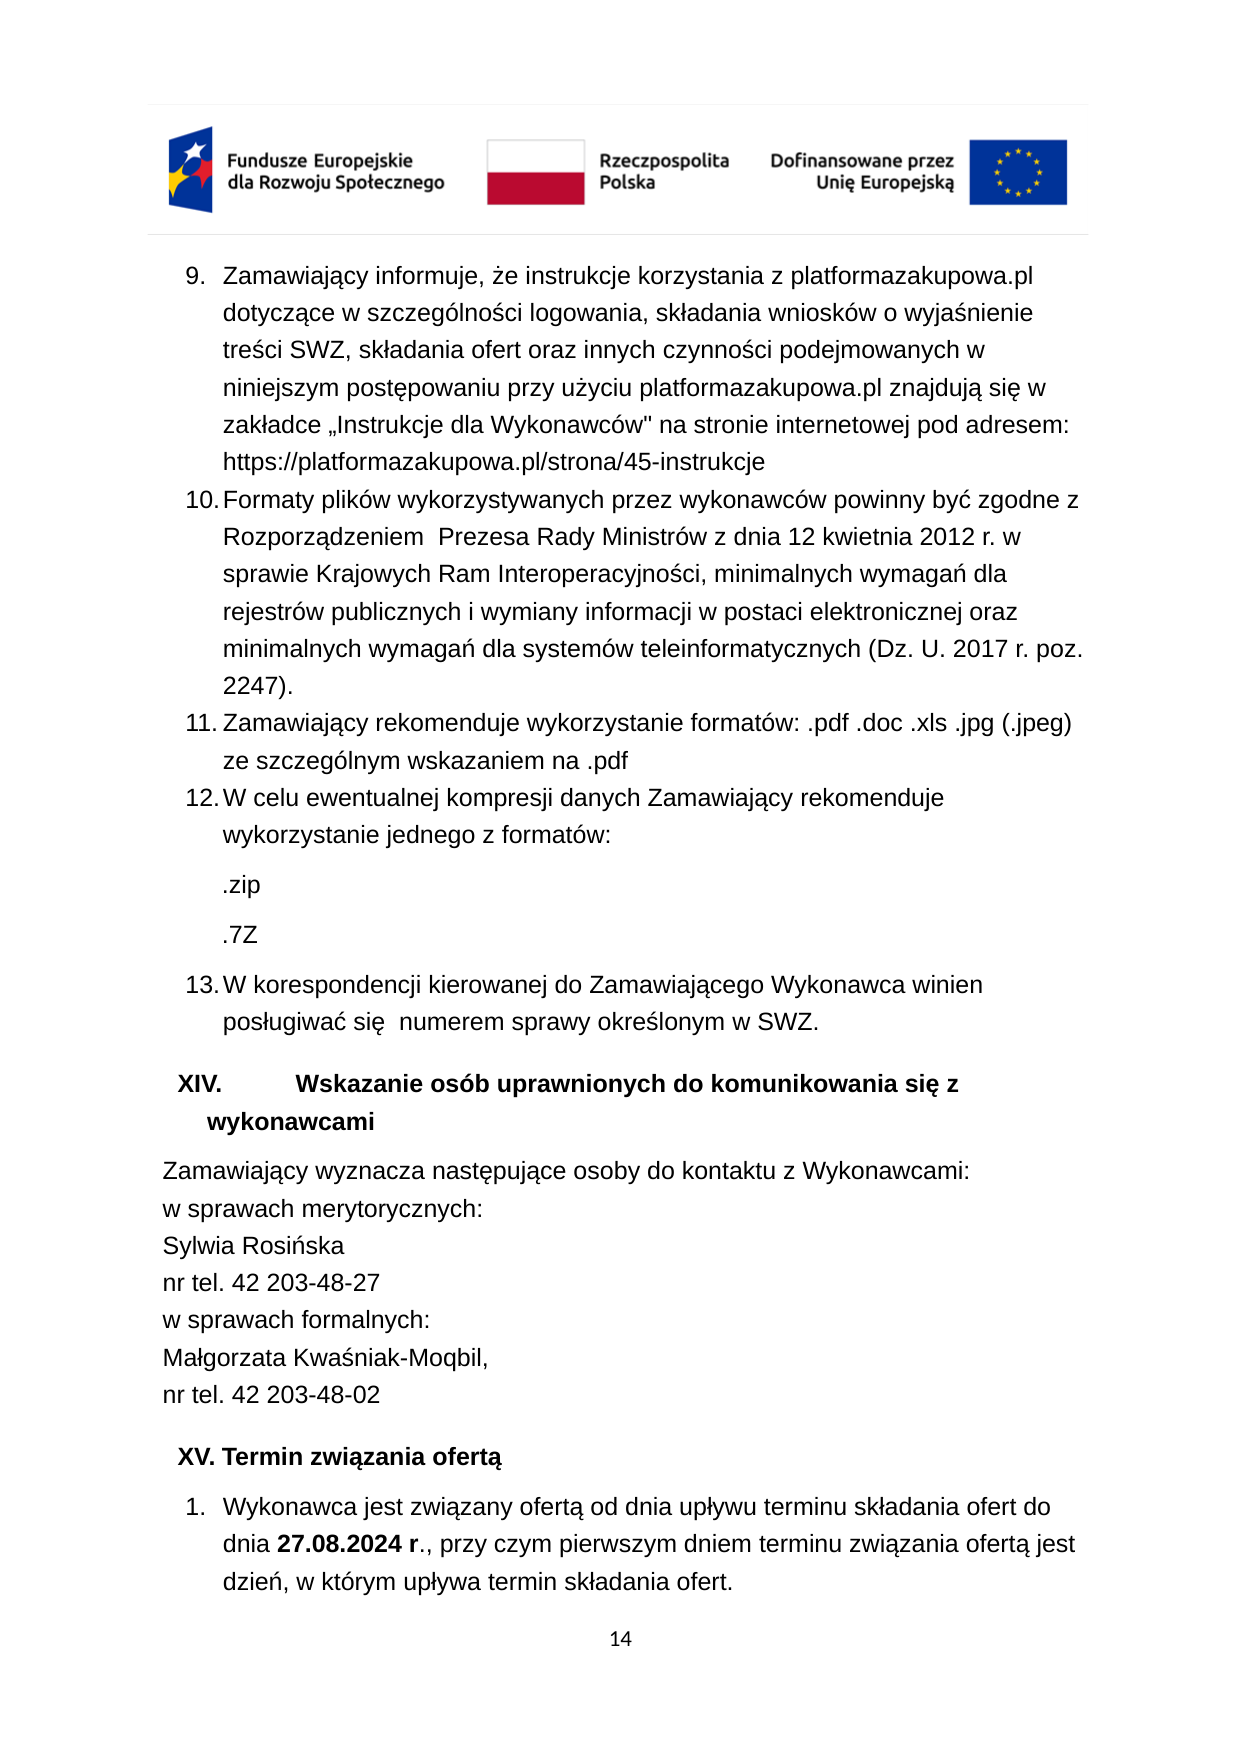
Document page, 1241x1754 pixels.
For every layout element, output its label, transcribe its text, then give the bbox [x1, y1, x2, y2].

text Małgorzata Kwaśniak-Moqbil, [148, 1343, 1092, 1371]
text .7Z [222, 920, 1092, 948]
text nr tel. 42 203-48-27 [148, 1268, 1092, 1297]
list W celu ewentualnej kompresji danych Zamawiający rekomenduje wykorzystanie jednego z formatów: [185, 783, 1092, 849]
list Formaty plików wykorzystywanych przez wykonawców powinny być zgodne z Rozporządzeniem Prezesa Rady Ministrów z dnia 12 kwietnia 2012 r. w sprawie Krajowych Ram Interoperacyjności, minimalnych wymagań dla rejestrów publicznych i wymiany informacji w postaci elektronicznej oraz minimalnych wymagań dla systemów teleinformatycznych (Dz. U. 2017 r. poz. 2247). [185, 484, 1092, 700]
picture [147, 73, 1093, 261]
subtitle Termin związania ofertą [177, 1442, 1092, 1471]
text w sprawach merytorycznych: [148, 1193, 1092, 1222]
list Zamawiający rekomenduje wykorzystanie formatów: .pdf .doc .xls .jpg (.jpeg) ze szczególnym wskazaniem na .pdf [185, 708, 1092, 774]
list Wykonawca jest związany ofertą od dnia upływu terminu składania ofert do dnia 27.08.2024 r., przy czym pierwszym dniem terminu związania ofertą jest dzień, w którym upływa termin składania ofert. [185, 1492, 1092, 1595]
subtitle Wskazanie osób uprawnionych do komunikowania się z wykonawcami [177, 1069, 1092, 1135]
list Zamawiający informuje, że instrukcje korzystania z platformazakupowa.pl dotyczące w szczególności logowania, składania wniosków o wyjaśnienie treści SWZ, składania ofert oraz innych czynności podejmowanych w niniejszym postępowaniu przy użyciu platformazakupowa.pl znajdują się w zakładce „Instrukcje dla Wykonawców" na stronie internetowej pod adresem: https://platformazakupowa.pl/strona/45-instrukcje [185, 261, 1092, 476]
text Zamawiający wyznacza następujące osoby do kontaktu z Wykonawcami: [148, 1156, 1092, 1185]
list W korespondencji kierowanej do Zamawiającego Wykonawca winien posługiwać się numerem sprawy określonym w SWZ. [185, 969, 1092, 1036]
text w sprawach formalnych: [148, 1305, 1092, 1334]
text Sylwia Rosińska [148, 1231, 1092, 1259]
text nr tel. 42 203-48-02 [148, 1380, 1092, 1409]
text .zip [222, 870, 1092, 899]
